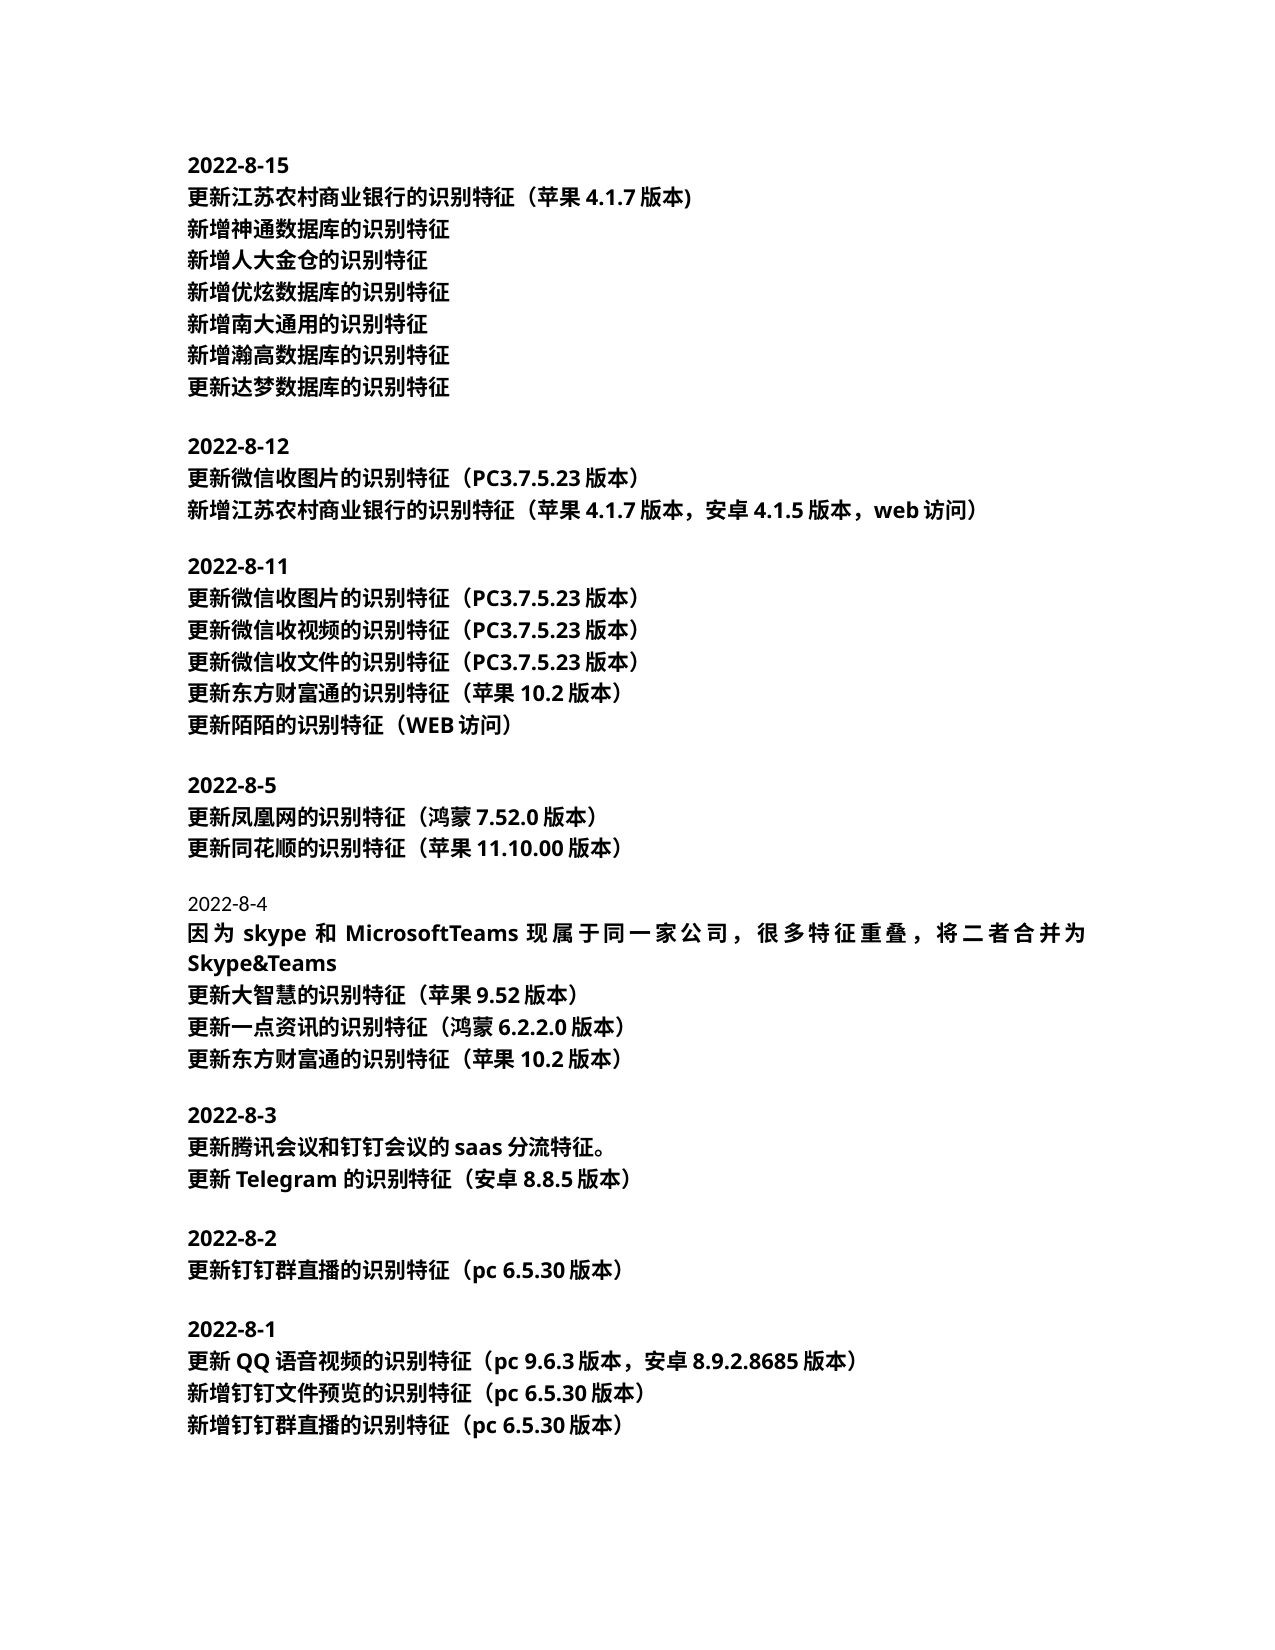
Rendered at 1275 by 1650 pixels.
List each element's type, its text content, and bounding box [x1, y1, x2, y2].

text 更新微信收文件的识别特征（PC3.7.5.23版本） [187, 645, 1087, 676]
text 新增人大金仓的识别特征 [187, 243, 1087, 275]
text 更新一点资讯的识别特征（鸿蒙6.2.2.0版本） [187, 1010, 1087, 1042]
text 更新微信收视频的识别特征（PC3.7.5.23版本） [187, 613, 1087, 645]
text 更新大智慧的识别特征（苹果9.52版本） [187, 978, 1087, 1010]
text 更新Telegram 的识别特征（安卓 8.8.5版本） [187, 1162, 1087, 1193]
text 2022-8-11 [187, 551, 1087, 581]
text 更新同花顺的识别特征（苹果11.10.00版本） [187, 831, 1087, 863]
text 2022-8-2 [187, 1223, 1087, 1253]
text 2022-8-1 [187, 1314, 1087, 1344]
text 更新腾讯会议和钉钉会议的saas分流特征。 [187, 1130, 1087, 1162]
text 更新QQ语音视频的识别特征（pc 9.6.3版本，安卓8.9.2.8685版本） [187, 1344, 1087, 1376]
text 新增钉钉文件预览的识别特征（pc 6.5.30版本） [187, 1376, 1087, 1408]
text 2022-8-3 [187, 1100, 1087, 1130]
text 更新江苏农村商业银行的识别特征（苹果4.1.7版本) [187, 180, 1087, 212]
text 2022-8-15 [187, 150, 1087, 180]
text 更新凤凰网的识别特征（鸿蒙7.52.0版本） [187, 799, 1087, 831]
text 新增瀚高数据库的识别特征 [187, 338, 1087, 370]
text 更新钉钉群直播的识别特征（pc 6.5.30版本） [187, 1253, 1087, 1285]
text 2022-8-12 [187, 431, 1087, 461]
text 更新微信收图片的识别特征（PC3.7.5.23版本） [187, 581, 1087, 613]
text 更新微信收图片的识别特征（PC3.7.5.23版本） [187, 461, 1087, 493]
text 更新东方财富通的识别特征（苹果10.2版本） [187, 1042, 1087, 1073]
text 新增神通数据库的识别特征 [187, 212, 1087, 243]
text 2022-8-4 [187, 890, 1087, 916]
text 更新陌陌的识别特征（WEB访问） [187, 708, 1087, 740]
text 因为skype和MicrosoftTeams现属于同一家公司，很多特征重叠，将二者合并为Skype&Teams [187, 916, 1087, 978]
text 新增优炫数据库的识别特征 [187, 275, 1087, 307]
text 更新达梦数据库的识别特征 [187, 370, 1087, 402]
text 新增钉钉群直播的识别特征（pc 6.5.30版本） [187, 1408, 1087, 1439]
text 2022-8-5 [187, 770, 1087, 799]
text 新增江苏农村商业银行的识别特征（苹果4.1.7版本，安卓4.1.5版本，web访问） [187, 493, 1087, 525]
text 更新东方财富通的识别特征（苹果10.2版本） [187, 676, 1087, 708]
text 新增南大通用的识别特征 [187, 307, 1087, 338]
